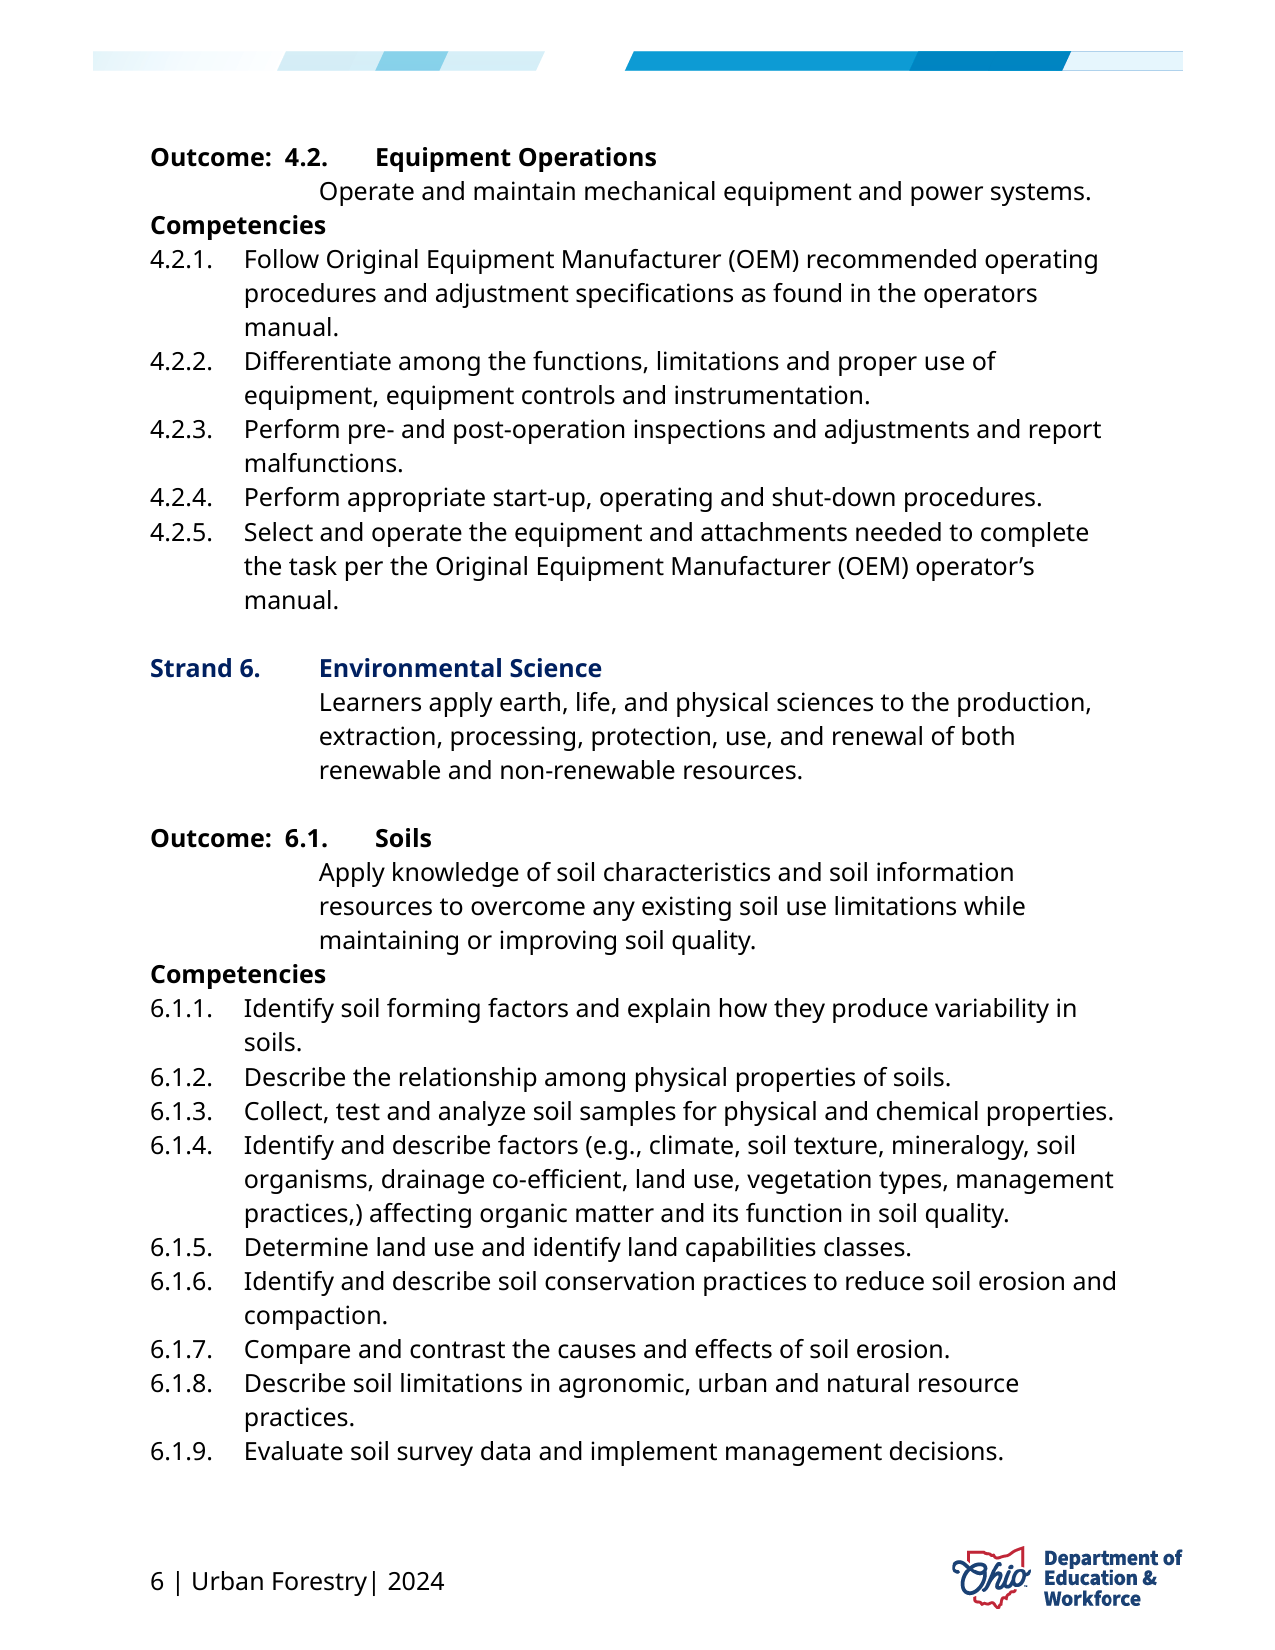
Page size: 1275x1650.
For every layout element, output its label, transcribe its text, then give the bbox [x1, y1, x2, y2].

text 6.1.6. Identify and describe soil conservation practices to reduce soil erosion and compaction. [150, 1263, 1125, 1332]
text 6.1.3. Collect, test and analyze soil samples for physical and chemical properties. [150, 1093, 1125, 1127]
text Strand 6. Environmental Science [150, 650, 1125, 684]
text 6.1.4. Identify and describe factors (e.g., climate, soil texture, mineralogy, soil organisms, drainage co-efficient, land use, vegetation types, management practices,) affecting organic matter and its function in soil quality. [150, 1127, 1125, 1229]
text 4.2.5. Select and operate the equipment and attachments needed to complete the task per the Original Equipment Manufacturer (OEM) operator’s manual. [150, 514, 1125, 616]
text 6.1.7. Compare and contrast the causes and effects of soil erosion. [150, 1332, 1125, 1366]
text 6.1.8. Describe soil limitations in agronomic, urban and natural resource practices. [150, 1366, 1125, 1434]
text 6.1.1. Identify soil forming factors and explain how they produce variability in soils. [150, 991, 1125, 1059]
picture [8, 19, 1267, 1647]
text 4.2.2. Differentiate among the functions, limitations and proper use of equipment, equipment controls and instrumentation. [150, 344, 1125, 412]
text 6.1.5. Determine land use and identify land capabilities classes. [150, 1229, 1125, 1263]
text 6.1.2. Describe the relationship among physical properties of soils. [150, 1059, 1125, 1093]
text Apply knowledge of soil characteristics and soil information resources to overcome any existing soil use limitations while maintaining or improving soil quality. [319, 855, 1125, 957]
text Learners apply earth, life, and physical sciences to the production, extraction, processing, protection, use, and renewal of both renewable and non-renewable resources. [319, 684, 1125, 787]
text 6.1.9. Evaluate soil survey data and implement management decisions. [150, 1434, 1125, 1468]
text Operate and maintain mechanical equipment and power systems. [319, 173, 1125, 208]
text Competencies [150, 957, 1125, 991]
text 4.2.1. Follow Original Equipment Manufacturer (OEM) recommended operating procedures and adjustment specifications as found in the operators manual. [150, 242, 1125, 344]
text 4.2.4. Perform appropriate start-up, operating and shut-down procedures. [150, 480, 1125, 514]
text Competencies [150, 208, 1125, 242]
text Outcome: 6.1. Soils [150, 821, 1125, 855]
text Outcome: 4.2. Equipment Operations [150, 139, 1125, 173]
text 4.2.3. Perform pre- and post-operation inspections and adjustments and report malfunctions. [150, 412, 1125, 480]
